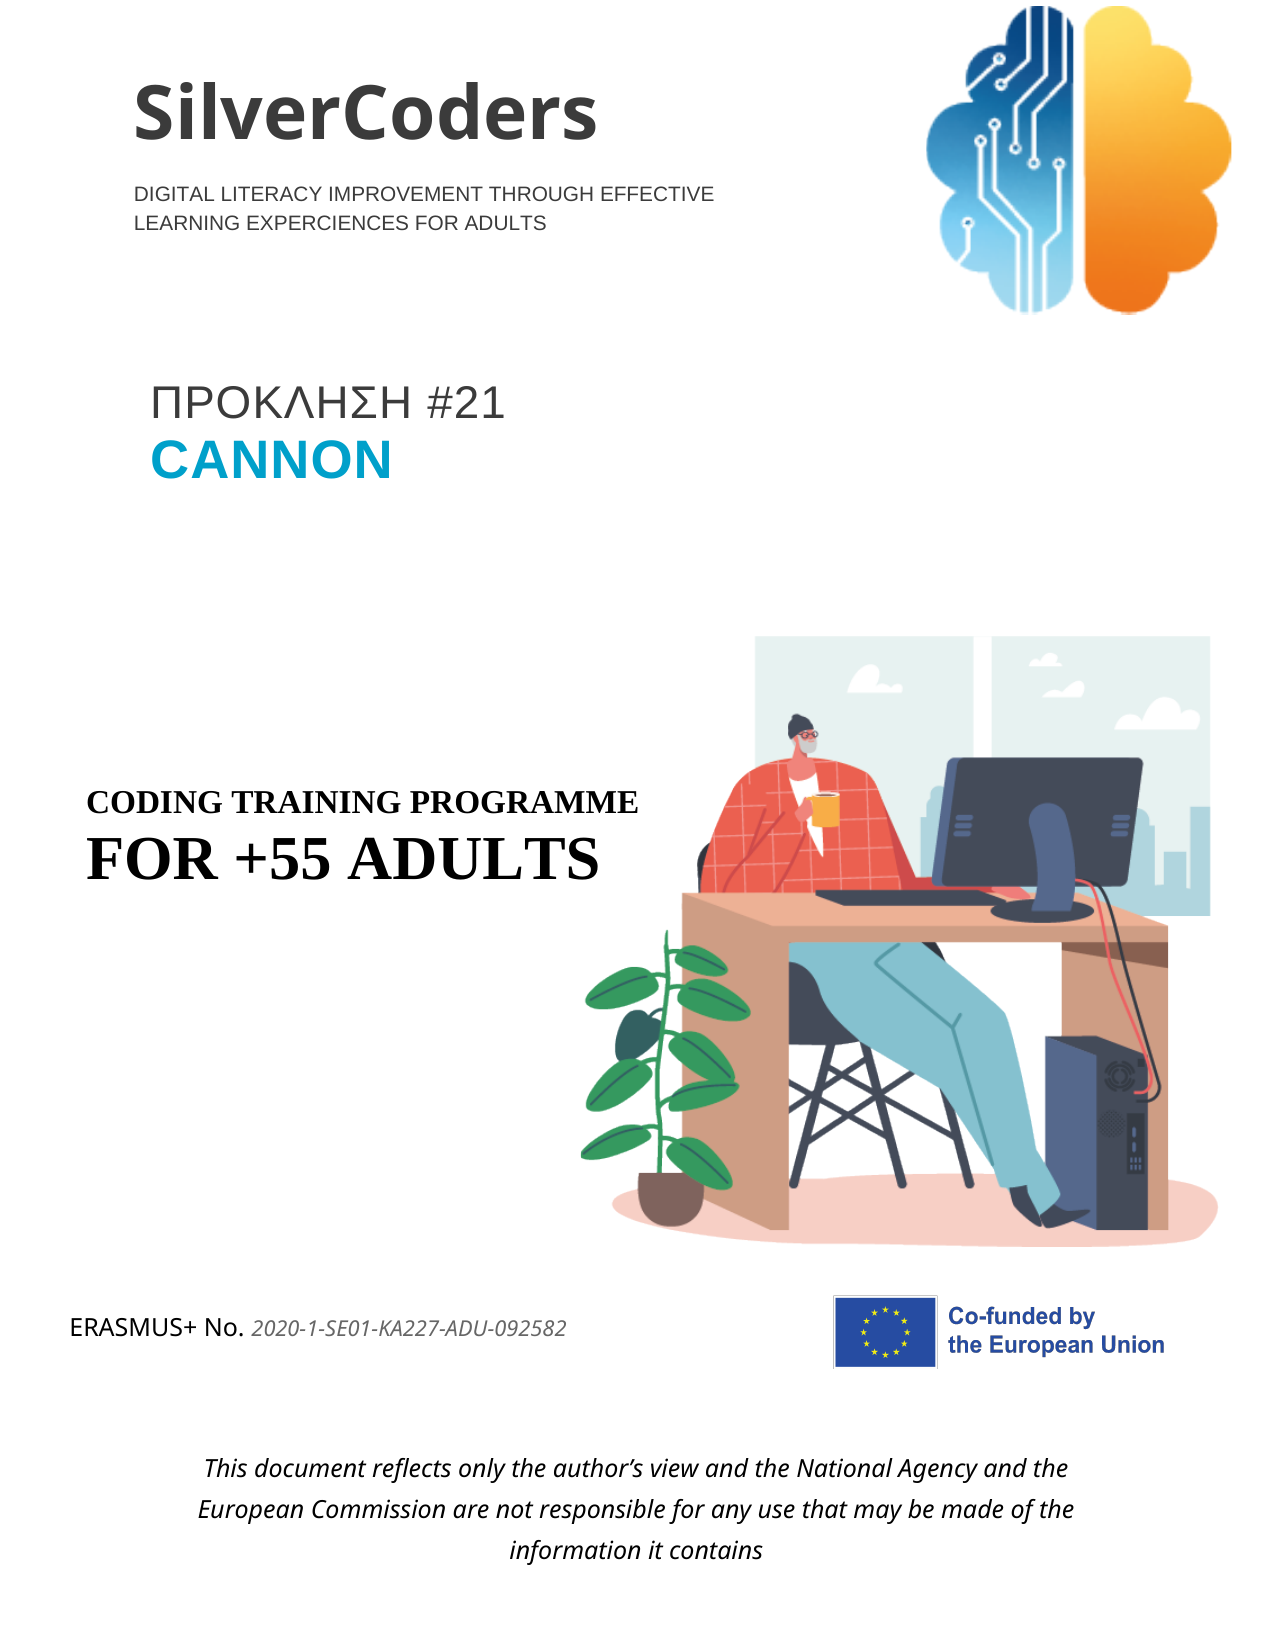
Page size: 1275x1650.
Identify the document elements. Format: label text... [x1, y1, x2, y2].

picture [831, 1290, 1186, 1375]
picture [580, 636, 1219, 1247]
subtitle ΠΡΟΚΛΗΣΗ #21 Cannon [150, 375, 1125, 490]
picture [926, 6, 1232, 315]
picture [580, 862, 590, 877]
